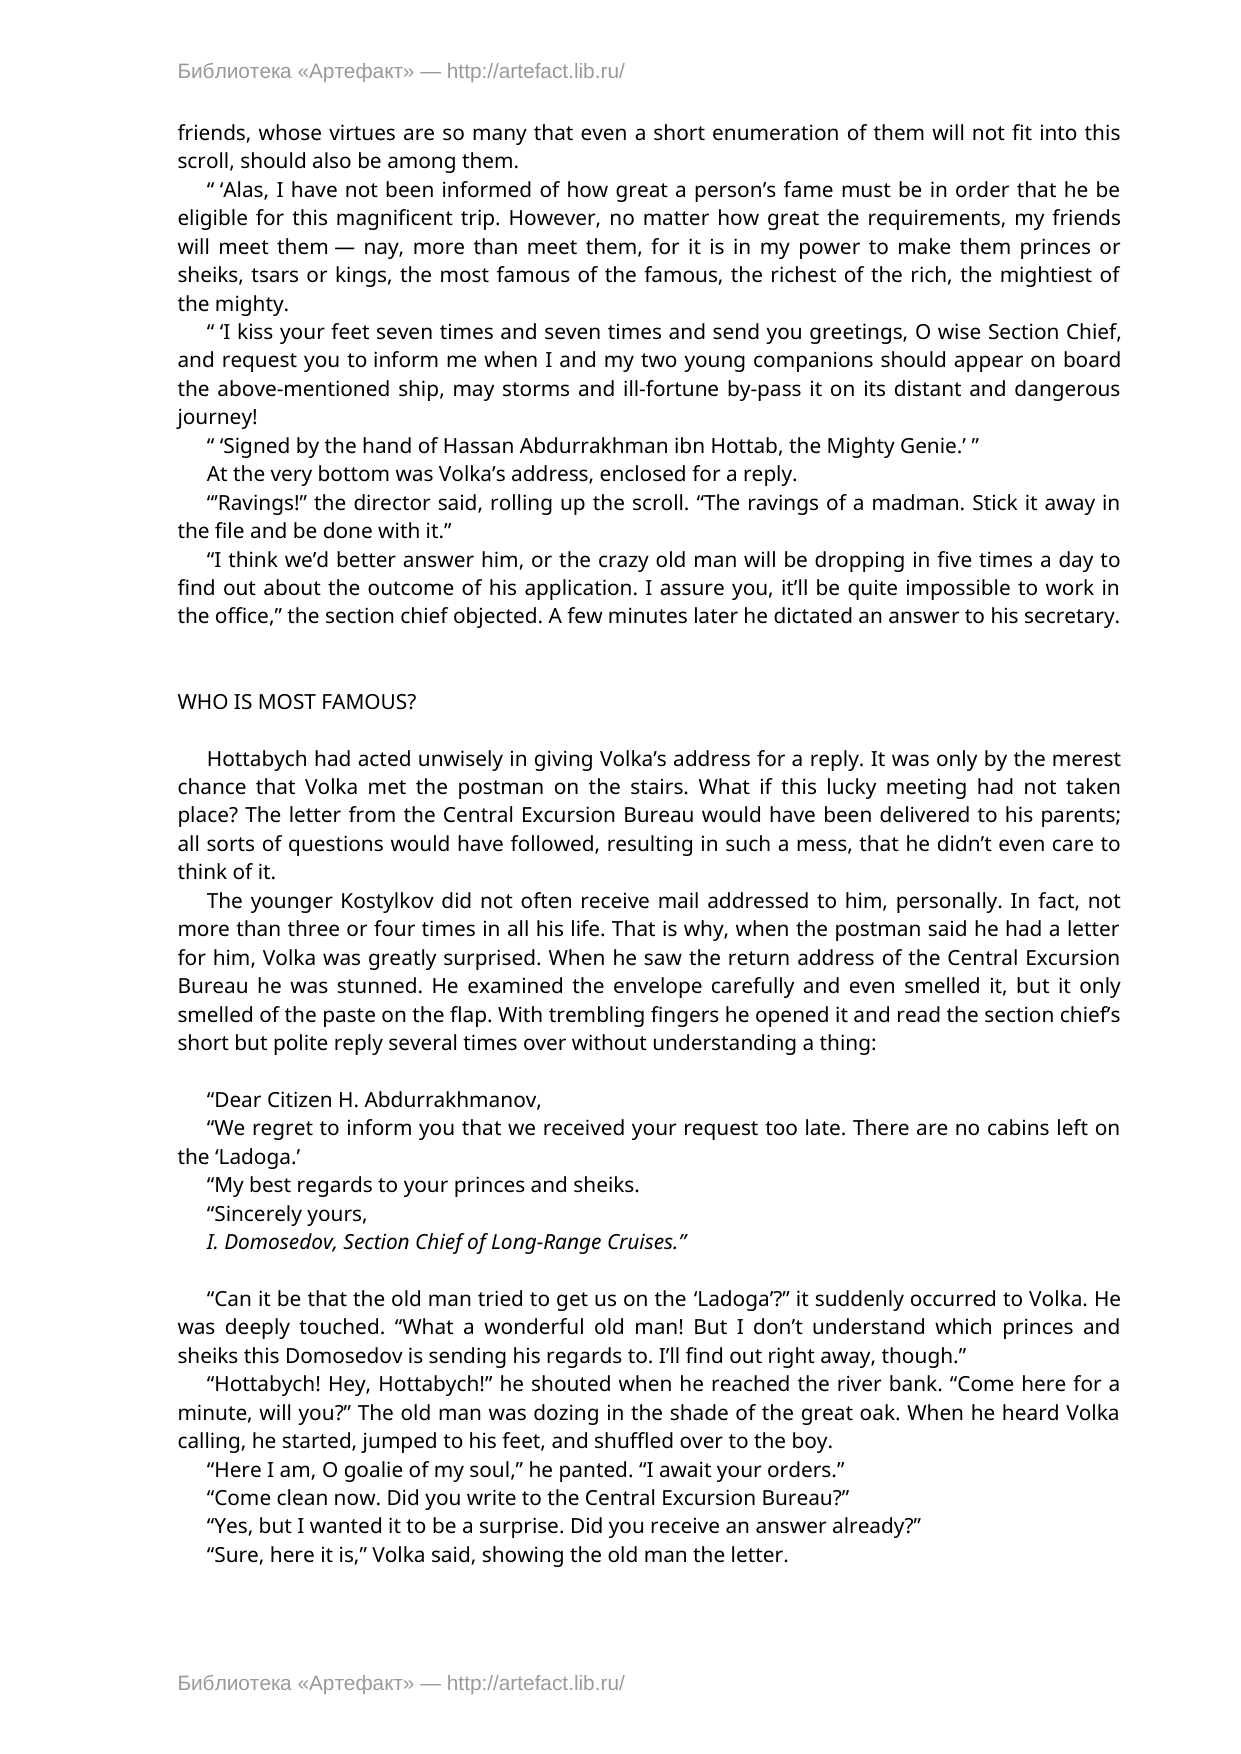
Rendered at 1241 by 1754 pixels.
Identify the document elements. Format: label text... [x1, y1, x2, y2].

text Hottabych had acted unwisely in giving Volka’s address for a reply. It was only by the merest chance that Volka met the postman on the stairs. What if this lucky meeting had not taken place? The letter from the Central Excursion Bureau would have been delivered to his parents; all sorts of questions would have followed, resulting in such a mess, that he didn’t even care to think of it. [177, 744, 1122, 886]
subtitle WHO IS MOST FAMOUS? [177, 687, 1122, 715]
text “Dear Citizen H. Abdurrakhmanov, [177, 1085, 1122, 1113]
text “Can it be that the old man tried to get us on the ‘Ladoga’?” it suddenly occurred to Volka. He was deeply touched. “What a wonderful old man! But I don’t understand which princes and sheiks this Domosedov is sending his regards to. I’ll find out right away, though.” [177, 1284, 1122, 1369]
text “ ‘Signed by the hand of Hassan Abdurrakhman ibn Hottab, the Mighty Genie.’ ” [177, 431, 1122, 459]
text “My best regards to your princes and sheiks. [177, 1170, 1122, 1199]
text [177, 118, 1122, 175]
text “ ‘I kiss your feet seven times and seven times and send you greetings, O wise Section Chief, and request you to inform me when I and my two young companions should appear on board the above-mentioned ship, may storms and ill-fortune by-pass it on its distant and dangerous journey! [177, 317, 1122, 431]
text “Yes, but I wanted it to be a surprise. Did you receive an answer already?” [177, 1512, 1122, 1540]
text At the very bottom was Volka’s address, enclosed for a reply. [177, 459, 1122, 488]
text “I think we’d better answer him, or the crazy old man will be dropping in five times a day to find out about the outcome of his application. I assure you, it’ll be quite impossible to work in the office,” the section chief objected. A few minutes later he dictated an answer to his secretary. [177, 545, 1122, 630]
text “We regret to inform you that we received your request too late. There are no cabins left on the ‘Ladoga.’ [177, 1113, 1122, 1170]
text “Sincerely yours, [177, 1199, 1122, 1227]
text The younger Kostylkov did not often receive mail addressed to him, personally. In fact, not more than three or four times in all his life. That is why, when the postman said he had a letter for him, Volka was greatly surprised. When he saw the return address of the Central Excursion Bureau he was stunned. He examined the envelope carefully and even smelled it, but it only smelled of the paste on the flap. With trembling fingers he opened it and read the section chief’s short but polite reply several times over without understanding a thing: [177, 886, 1122, 1057]
text “’Ravings!” the director said, rolling up the scroll. “The ravings of a madman. Stick it away in the file and be done with it.” [177, 488, 1122, 545]
text “Sure, here it is,” Volka said, showing the old man the letter. [177, 1540, 1122, 1568]
text “Come clean now. Did you write to the Central Excursion Bureau?” [177, 1483, 1122, 1512]
text “Hottabych! Hey, Hottabych!” he shouted when he reached the river bank. “Come here for a minute, will you?” The old man was dozing in the shade of the great oak. When he heard Volka calling, he started, jumped to his feet, and shuffled over to the boy. [177, 1369, 1122, 1455]
text “Here I am, O goalie of my soul,” he panted. “I await your orders.” [177, 1455, 1122, 1483]
text I. Domosedov, Section Chief of Long-Range Cruises.” [177, 1227, 1122, 1256]
text “ ‘Alas, I have not been informed of how great a person’s fame must be in order that he be eligible for this magnificent trip. However, no matter how great the requirements, my friends will meet them — nay, more than meet them, for it is in my power to make them princes or sheiks, tsars or kings, the most famous of the famous, the richest of the rich, the mightiest of the mighty. [177, 175, 1122, 317]
